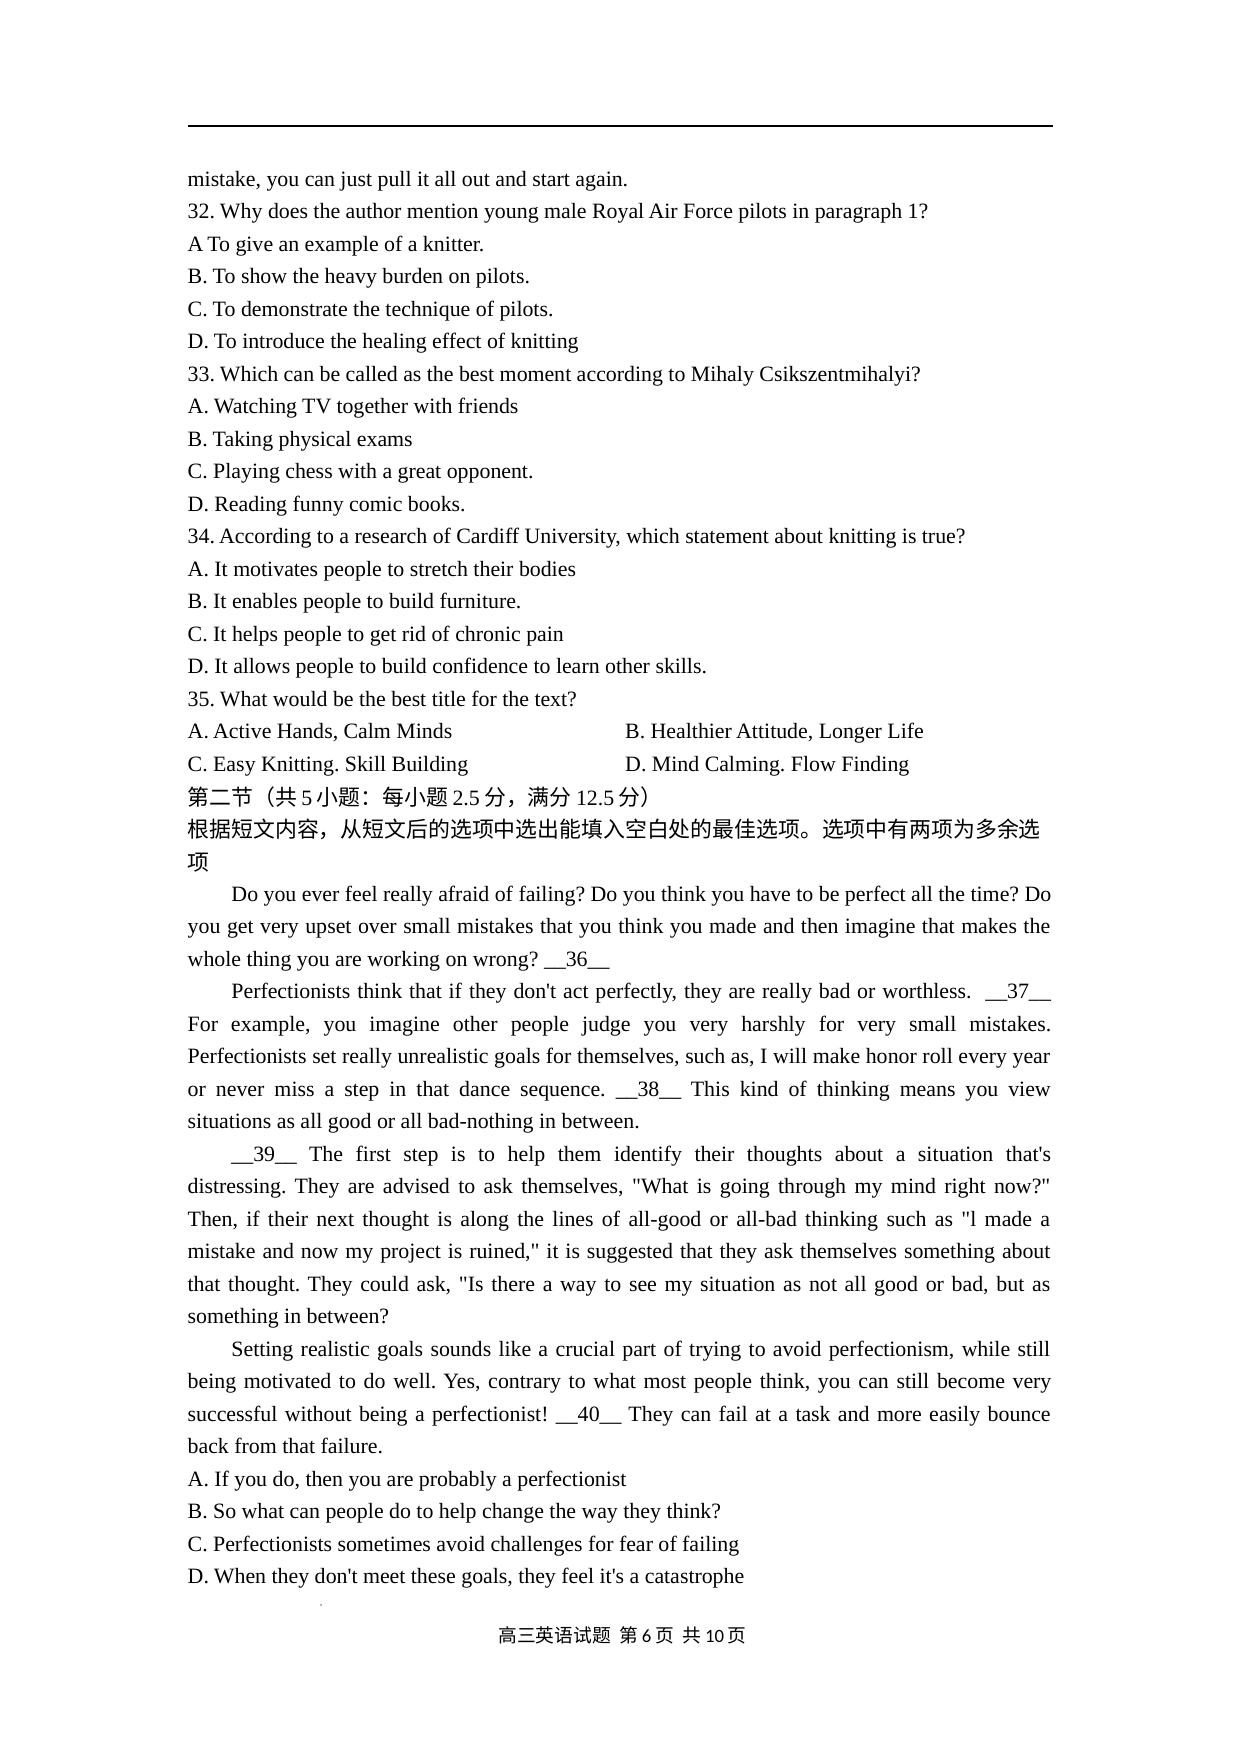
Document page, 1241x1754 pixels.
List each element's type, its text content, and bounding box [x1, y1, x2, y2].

text 第二节（共5小题：每小题2.5分，满分12.5分） [187, 779, 1053, 812]
text 34. According to a research of Cardiff University, which statement about knitting is true? [187, 519, 1053, 552]
text D. It allows people to build confidence to learn other skills. [187, 649, 1053, 682]
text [187, 162, 1053, 194]
text Setting realistic goals sounds like a crucial part of trying to avoid perfectionism, while still being motivated to do well. Yes, contrary to what most people think, you can still become very successful without being a perfectionist! __40__ They can fail at a task and more easily bounce back from that failure. [187, 1332, 1053, 1462]
text D. To introduce the healing effect of knitting [187, 324, 1053, 357]
text C. It helps people to get rid of chronic pain [187, 617, 1053, 649]
text A. Watching TV together with friends [187, 389, 1053, 422]
text C. To demonstrate the technique of pilots. [187, 292, 1053, 324]
text __39__ The first step is to help them identify their thoughts about a situation that's distressing. They are advised to ask themselves, "What is going through my mind right now?" Then, if their next thought is along the lines of all-good or all-bad thinking such as "l made a mistake and now my project is ruined," it is suggested that they ask themselves something about that thought. They could ask, "Is there a way to see my situation as not all good or bad, but as something in between? [187, 1137, 1053, 1332]
text A To give an example of a knitter. [187, 227, 1053, 259]
text D. When they don't meet these goals, they feel it's a catastrophe [187, 1559, 1053, 1592]
text C. Playing chess with a great opponent. [187, 454, 1053, 487]
text Do you ever feel really afraid of failing? Do you think you have to be perfect all the time? Do you get very upset over small mistakes that you think you made and then imagine that makes the whole thing you are working on wrong? __36__ [187, 877, 1053, 974]
text 32. Why does the author mention young male Royal Air Force pilots in paragraph 1? [187, 194, 1053, 227]
text B. Taking physical exams [187, 422, 1053, 454]
text C. Perfectionists sometimes avoid challenges for fear of failing [187, 1527, 1053, 1559]
text D. Reading funny comic books. [187, 487, 1053, 519]
text 35. What would be the best title for the text? [187, 682, 1053, 714]
text 33. Which can be called as the best moment according to Mihaly Csikszentmihalyi? [187, 357, 1053, 389]
text B. So what can people do to help change the way they think? [187, 1494, 1053, 1527]
text Perfectionists think that if they don't act perfectly, they are really bad or worthless. __37__ For example, you imagine other people judge you very harshly for very small mistakes. Perfectionists set really unrealistic goals for themselves, such as, I will make honor roll every year or never miss a step in that dance sequence. __38__ This kind of thinking means you view situations as all good or all bad-nothing in between. [187, 974, 1053, 1137]
text A. If you do, then you are probably a perfectionist [187, 1462, 1053, 1494]
text A. Active Hands, Calm Minds B. Healthier Attitude, Longer Life [187, 714, 1053, 747]
text B. It enables people to build furniture. [187, 584, 1053, 617]
text C. Easy Knitting. Skill Building D. Mind Calming. Flow Finding [187, 747, 1053, 779]
text B. To show the heavy burden on pilots. [187, 259, 1053, 292]
text A. It motivates people to stretch their bodies [187, 552, 1053, 584]
text 根据短文内容，从短文后的选项中选出能填入空白处的最佳选项。选项中有两项为多余选项 [187, 812, 1053, 877]
